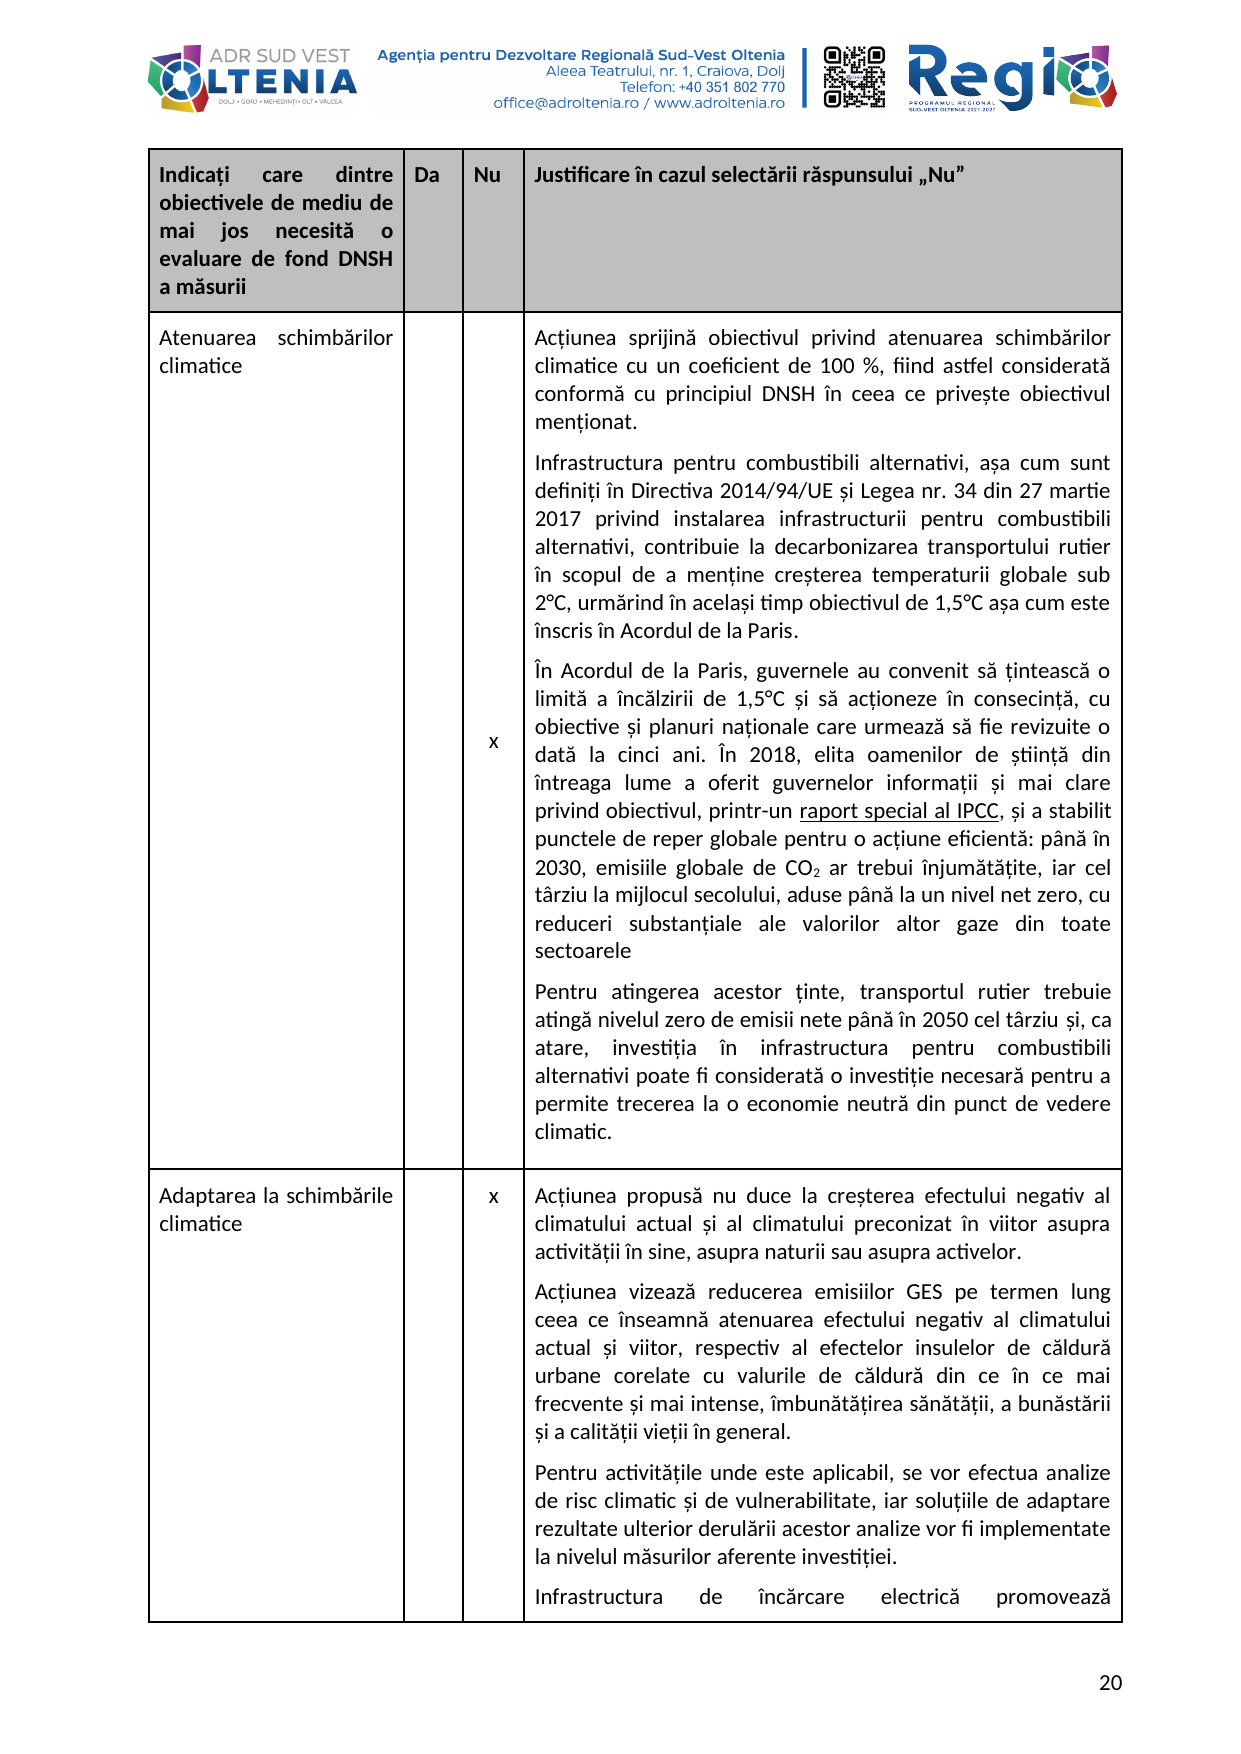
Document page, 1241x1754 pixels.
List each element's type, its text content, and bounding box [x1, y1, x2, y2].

table_header Da [405, 150, 462, 311]
table_cell Adaptarea la schimbările climatice [150, 1170, 403, 1621]
picture [375, 44, 890, 114]
table_header Indicați care dintre obiectivele de mediu de mai jos necesită o evaluare de fond DNSH a măsurii [150, 150, 403, 311]
table_header Justificare în cazul selectării răspunsului „Nu” [525, 150, 1121, 311]
table_cell Acțiunea sprijină obiectivul privind atenuarea schimbărilor climatice cu un coeficient de 100 %, fiind astfel considerată conformă cu principiul DNSH în ceea ce privește obiectivul menționat. Infrastructura pentru combustibili alternativi, așa cum sunt definiți în Directiva 2014/94/UE și Legea nr. 34 din 27 martie 2017 privind instalarea infrastructurii pentru combustibili alternativi, contribuie la decarbonizarea transportului rutier în scopul de a menține creșterea temperaturii globale sub 2°C, urmărind în același timp obiectivul de 1,5°C așa cum este înscris în Acordul de la Paris. În Acordul de la Paris, guvernele au convenit să țintească o limită a încălzirii de 1,5°C și să acționeze în consecință, cu obiective și planuri naționale care urmează să fie revizuite o dată la cinci ani. În 2018, elita oamenilor de știință din întreaga lume a oferit guvernelor informații și mai clare privind obiectivul, printr-un raport special al IPCC, și a stabilit punctele de reper globale pentru o acțiune eficientă: până în 2030, emisiile globale de CO2 ar trebui înjumătățite, iar cel târziu la mijlocul secolului, aduse până la un nivel net zero, cu reduceri substanțiale ale valorilor altor gaze din toate sectoarele Pentru atingerea acestor ținte, transportul rutier trebuie atingă nivelul zero de emisii nete până în 2050 cel târziu și, ca atare, investiția în infrastructura pentru combustibili alternativi poate fi considerată o investiție necesară pentru a permite trecerea la o economie neutră din punct de vedere climatic. [525, 313, 1121, 1168]
table_cell [405, 313, 462, 1168]
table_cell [525, 1170, 1121, 1621]
table_cell Atenuarea schimbărilor climatice [150, 313, 403, 1168]
table_cell x [464, 313, 523, 1168]
picture [147, 44, 358, 114]
table_header Nu [464, 150, 523, 311]
picture [907, 44, 1118, 114]
table_cell [405, 1170, 462, 1621]
table_cell x [464, 1170, 523, 1621]
